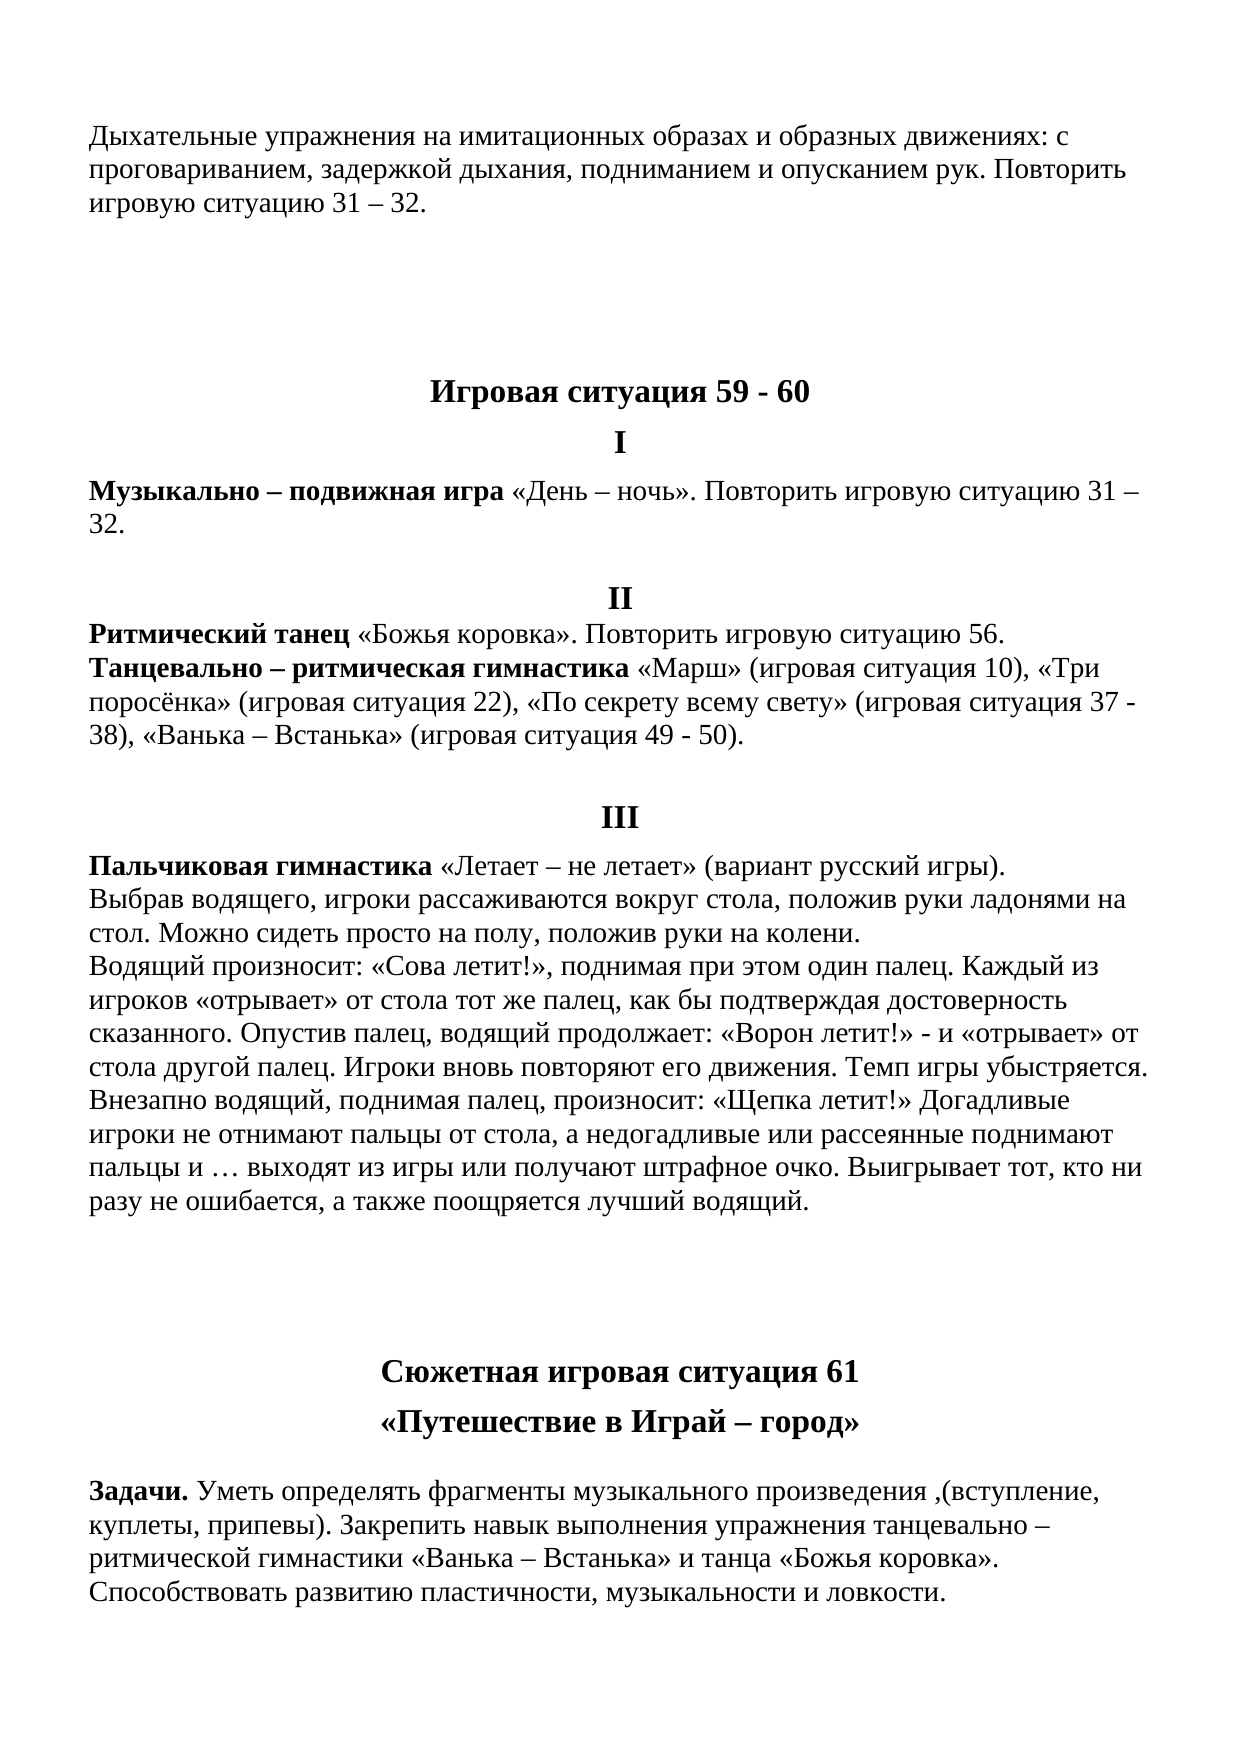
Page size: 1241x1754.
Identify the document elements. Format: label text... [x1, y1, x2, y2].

text I [89, 422, 1152, 460]
text «Путешествие в Играй – город» [89, 1402, 1152, 1440]
text Пальчиковая гимнастика «Летает – не летает» (вариант русский игры). [89, 848, 1152, 881]
text Музыкально – подвижная игра «День – ночь». Повторить игровую ситуацию 31 – 32. [89, 473, 1152, 540]
text Сюжетная игровая ситуация 61 [89, 1351, 1152, 1389]
text Ритмический танец «Божья коровка». Повторить игровую ситуацию 56. [89, 617, 1152, 650]
text Выбрав водящего, игроки рассаживаются вокруг стола, положив руки ладонями на стол. Можно сидеть просто на полу, положив руки на колени. [89, 881, 1152, 948]
text Задачи. Уметь определять фрагменты музыкального произведения ,(вступление, куплеты, припевы). Закрепить навык выполнения упражнения танцевально – ритмической гимнастики «Ванька – Встанька» и танца «Божья коровка». Способствовать развитию пластичности, музыкальности и ловкости. [89, 1473, 1152, 1608]
text Игровая ситуация 59 - 60 [89, 371, 1152, 409]
text Дыхательные упражнения на имитационных образах и образных движениях: с проговариванием, задержкой дыхания, подниманием и опусканием рук. Повторить игровую ситуацию 31 – 32. [89, 118, 1152, 219]
text Танцевально – ритмическая гимнастика «Марш» (игровая ситуация 10), «Три поросёнка» (игровая ситуация 22), «По секрету всему свету» (игровая ситуация 37 - 38), «Ванька – Встанька» (игровая ситуация 49 - 50). [89, 650, 1152, 751]
text Водящий произносит: «Сова летит!», поднимая при этом один палец. Каждый из игроков «отрывает» от стола тот же палец, как бы подтверждая достоверность сказанного. Опустив палец, водящий продолжает: «Ворон летит!» - и «отрывает» от стола другой палец. Игроки вновь повторяют его движения. Темп игры убыстряется. Внезапно водящий, поднимая палец, произносит: «Щепка летит!» Догадливые игроки не отнимают пальцы от стола, а недогадливые или рассеянные поднимают пальцы и … выходят из игры или получают штрафное очко. Выигрывает тот, кто ни разу не ошибается, а также поощряется лучший водящий. [89, 948, 1152, 1217]
text III [89, 797, 1152, 835]
text II [89, 578, 1152, 617]
